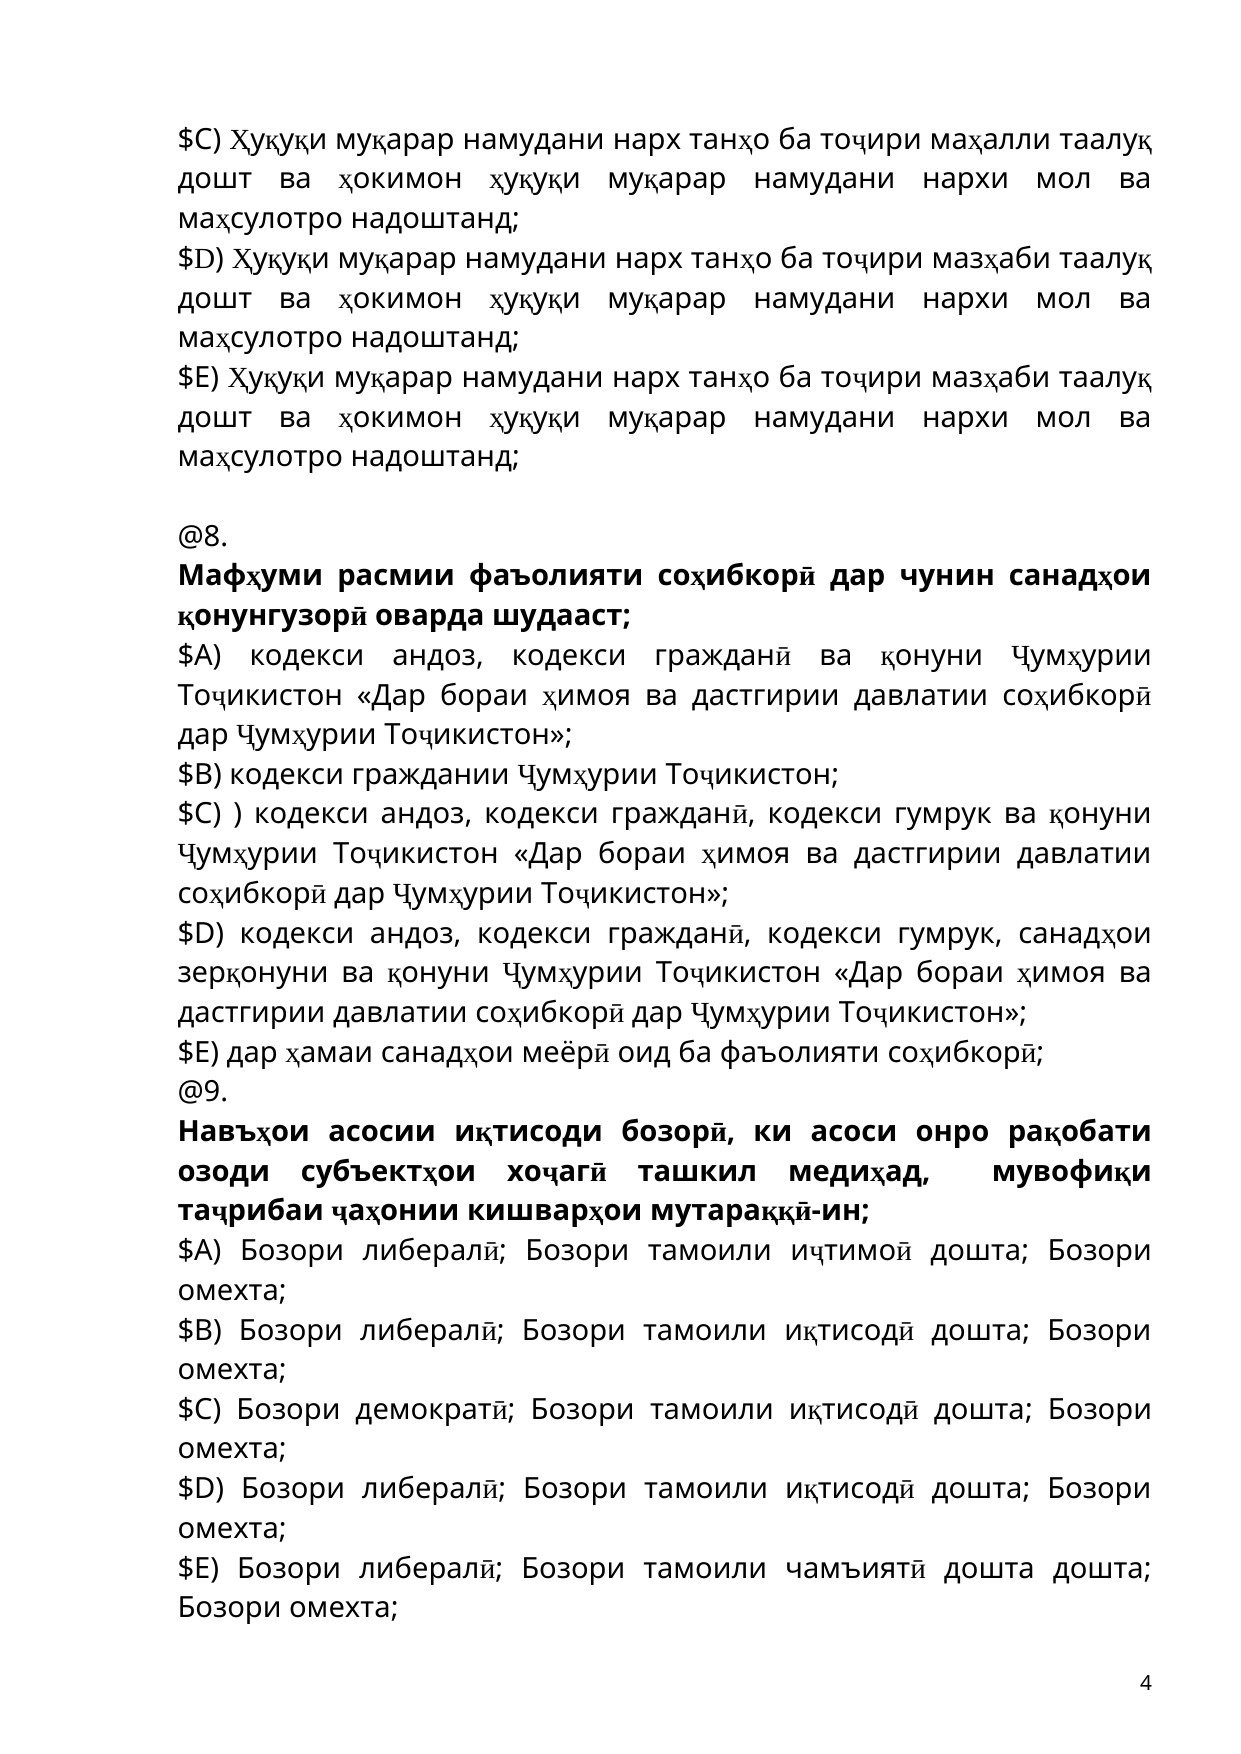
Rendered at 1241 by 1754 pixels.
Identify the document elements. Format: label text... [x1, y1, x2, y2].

text $E) Ҳуқуқи муқарар намудани нарх танҳо ба тоҷири мазҳаби таалуқ дошт ва ҳокимон ҳуқуқи муқарар намудани нархи мол ва маҳсулотро надоштанд; [177, 356, 1152, 475]
text $A) Бозори либералӣ; Бозори тамоили иҷтимоӣ дошта; Бозори омехта; [177, 1229, 1152, 1309]
text $E) Бозори либералӣ; Бозори тамоили чамъиятӣ дошта дошта; Бозори омехта; [177, 1547, 1152, 1626]
text $C) Бозори демократӣ; Бозори тамоили иқтисодӣ дошта; Бозори омехта; [177, 1388, 1152, 1467]
text Навъҳои асосии иқтисоди бозорӣ, ки асоси онро рақобати озоди субъектҳои хоҷагӣ ташкил медиҳад, мувофиқи таҷрибаи ҷаҳонии кишварҳои мутараққӣ-ин; [177, 1110, 1152, 1229]
text $E) дар ҳамаи санадҳои меёрӣ оид ба фаъолияти соҳибкорӣ; [177, 1031, 1152, 1071]
text $B) кодекси граждании Ҷумҳурии Тоҷикистон; [177, 753, 1152, 793]
text $C) ) кодекси андоз, кодекси гражданӣ, кодекси гумрук ва қонуни Ҷумҳурии Тоҷикистон «Дар бораи ҳимоя ва дастгирии давлатии соҳибкорӣ дар Ҷумҳурии Тоҷикистон»; [177, 793, 1152, 912]
text $D) Ҳуқуқи муқарар намудани нарх танҳо ба тоҷири мазҳаби таалуқ дошт ва ҳокимон ҳуқуқи муқарар намудани нархи мол ва маҳсулотро надоштанд; [177, 237, 1152, 356]
text $D) Бозори либералӣ; Бозори тамоили иқтисодӣ дошта; Бозори омехта; [177, 1467, 1152, 1547]
text @9. [177, 1071, 1152, 1110]
text Мафҳуми расмии фаъолияти соҳибкорӣ дар чунин санадҳои қонунгузорӣ оварда шудааст; [177, 555, 1152, 634]
text $D) кодекси андоз, кодекси гражданӣ, кодекси гумрук, санадҳои зерқонуни ва қонуни Ҷумҳурии Тоҷикистон «Дар бораи ҳимоя ва дастгирии давлатии соҳибкорӣ дар Ҷумҳурии Тоҷикистон»; [177, 912, 1152, 1031]
text @8. [177, 515, 1152, 555]
text $A) кодекси андоз, кодекси гражданӣ ва қонуни Ҷумҳурии Тоҷикистон «Дар бораи ҳимоя ва дастгирии давлатии соҳибкорӣ дар Ҷумҳурии Тоҷикистон»; [177, 634, 1152, 753]
text $B) Бозори либералӣ; Бозори тамоили иқтисодӣ дошта; Бозори омехта; [177, 1309, 1152, 1388]
text $C) Ҳуқуқи муқарар намудани нарх танҳо ба тоҷири маҳалли таалуқ дошт ва ҳокимон ҳуқуқи муқарар намудани нархи мол ва маҳсулотро надоштанд; [177, 118, 1152, 237]
